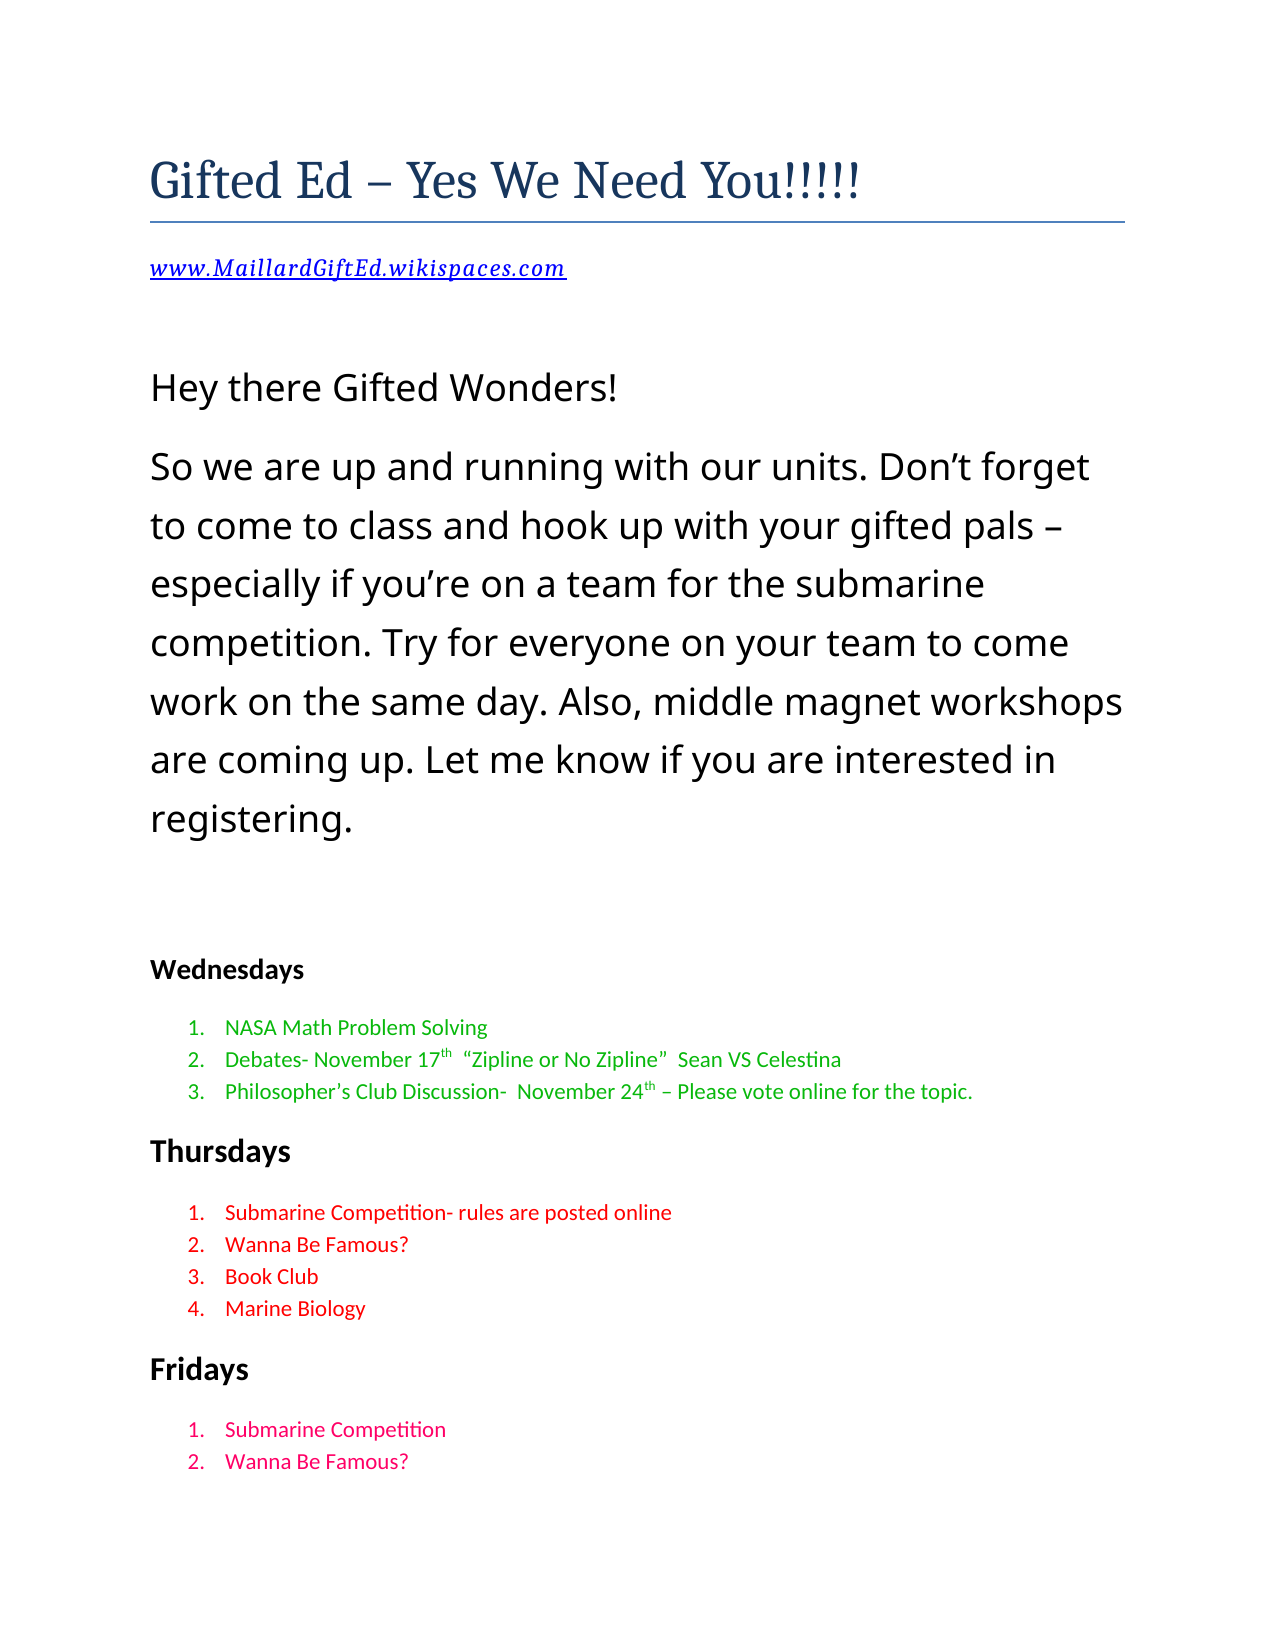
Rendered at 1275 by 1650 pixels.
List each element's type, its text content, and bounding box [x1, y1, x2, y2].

list Submarine Competition- rules are posted online [187, 1198, 1125, 1226]
text So we are up and running with our units. Don’t forget to come to class and hook up with your gifted pals – especially if you’re on a team for the submarine competition. Try for everyone on your team to come work on the same day. Also, middle magnet workshops are coming up. Let me know if you are interested in registering. [150, 440, 1125, 843]
list Marine Biology [187, 1294, 1125, 1322]
text Fridays [150, 1347, 1125, 1388]
title Gifted Ed – Yes We Need You!!!!! [150, 150, 1125, 221]
list Debates- November 17th “Zipline or No Zipline” Sean VS Celestina [187, 1045, 1125, 1073]
text Wednesdays [150, 951, 1125, 987]
subtitle www.MaillardGiftEd.wikispaces.com [150, 254, 1125, 283]
text Hey there Gifted Wonders! [150, 361, 1125, 412]
list Wanna Be Famous? [187, 1447, 1125, 1475]
list Book Club [187, 1262, 1125, 1290]
text Thursdays [150, 1130, 1125, 1171]
list Philosopher’s Club Discussion- November 24th – Please vote online for the topic. [187, 1077, 1125, 1105]
list Submarine Competition [187, 1415, 1125, 1443]
list NASA Math Problem Solving [187, 1013, 1125, 1041]
list Wanna Be Famous? [187, 1230, 1125, 1258]
